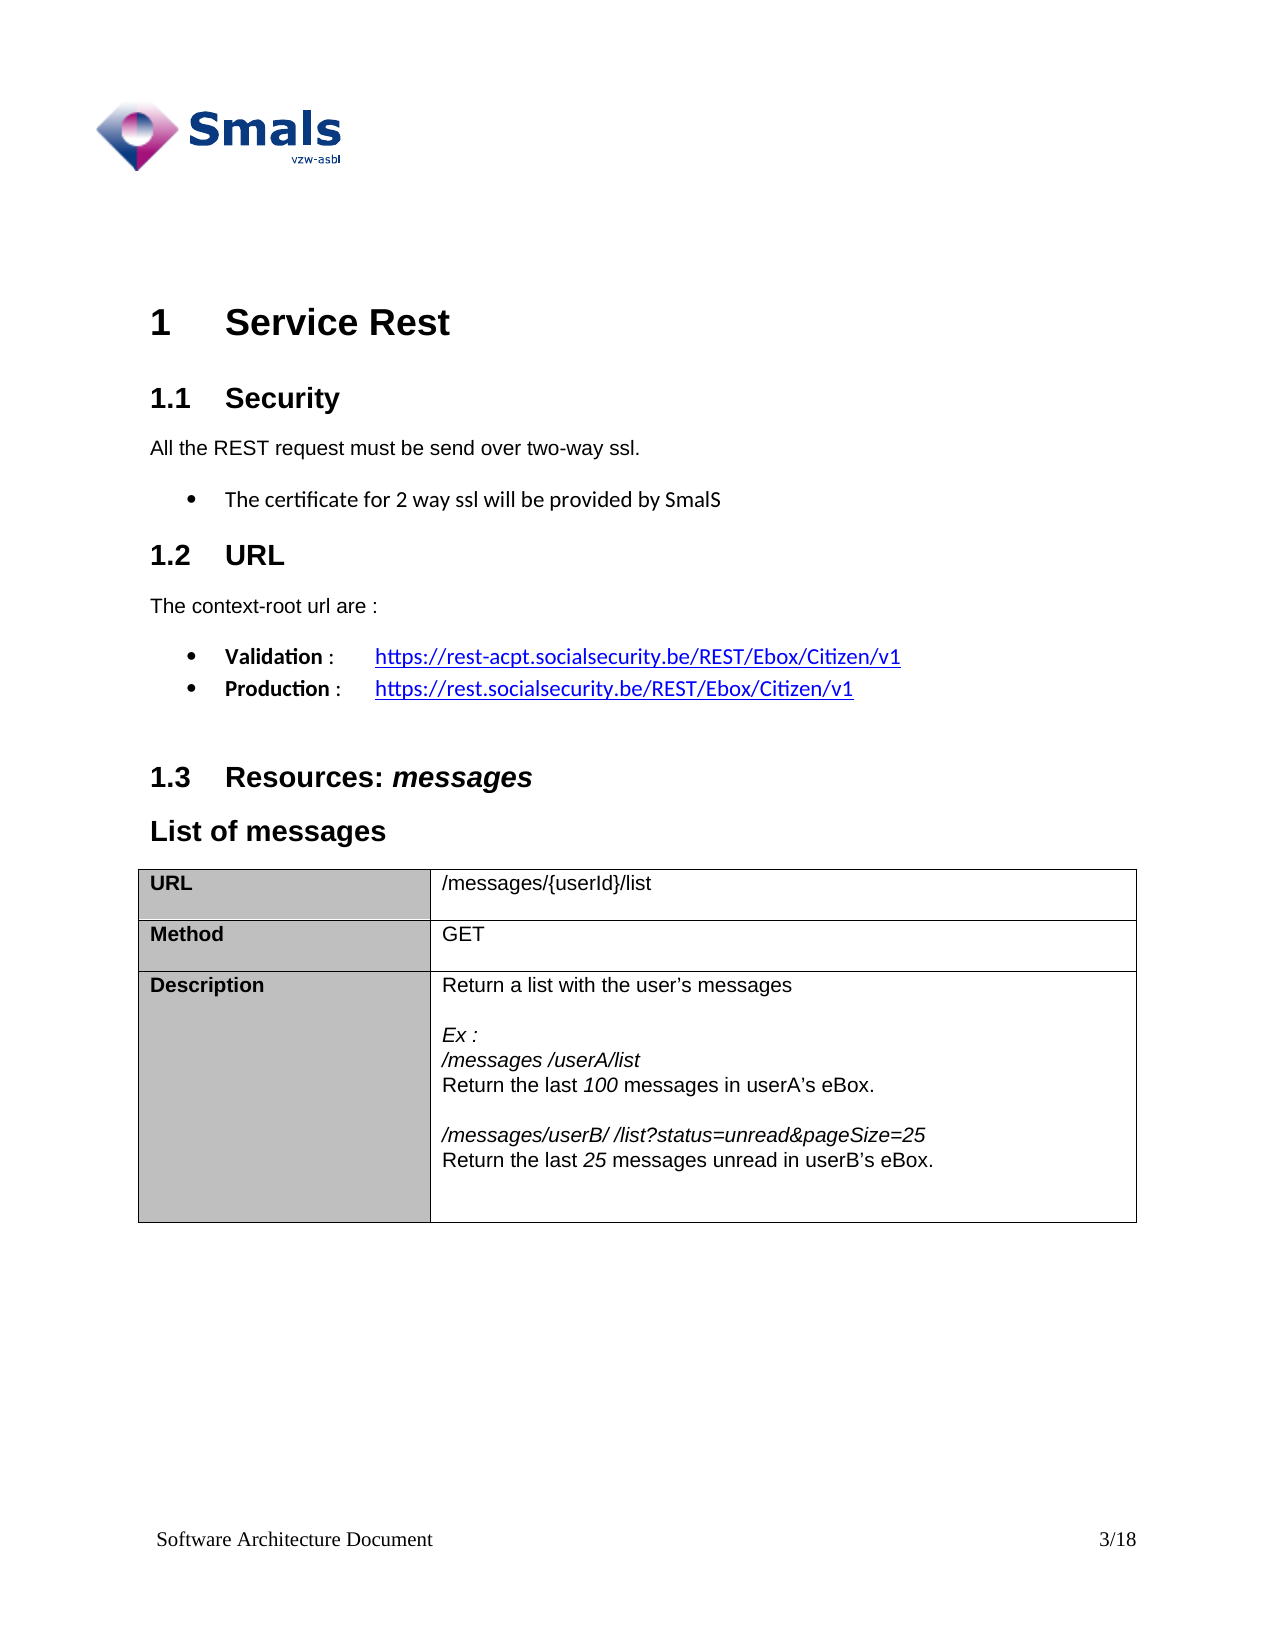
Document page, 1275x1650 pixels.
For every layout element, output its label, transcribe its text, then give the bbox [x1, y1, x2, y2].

list Production : https://rest.socialsecurity.be/REST/Ebox/Citizen/v1 [187, 674, 1125, 703]
list The certificate for 2 way ssl will be provided by SmalS [187, 485, 1125, 513]
table_cell Method [139, 921, 430, 971]
table_header URL [139, 870, 430, 919]
text All the REST request must be send over two-way ssl. [150, 435, 1125, 460]
table_cell GET [431, 921, 1136, 971]
table_cell Description [139, 972, 430, 1222]
subtitle Security [150, 381, 1125, 414]
subtitle URL [150, 538, 1125, 572]
text The context-root url are : [150, 592, 1125, 617]
list Validation : https://rest-acpt.socialsecurity.be/REST/Ebox/Citizen/v1 [187, 642, 1125, 670]
table_cell Return a list with the user’s messages Ex : /messages /userA/list Return the last 100 messages in userA’s eBox. /messages/userB/ /list?status=unread&pageSize=25 Return the last 25 messages unread in userB’s eBox. [431, 972, 1136, 1222]
subtitle Service Rest [150, 300, 1125, 343]
table_header /messages/{userId}/list [431, 870, 1136, 919]
subtitle Resources: messages [150, 760, 1125, 793]
subtitle List of messages [150, 814, 1125, 848]
